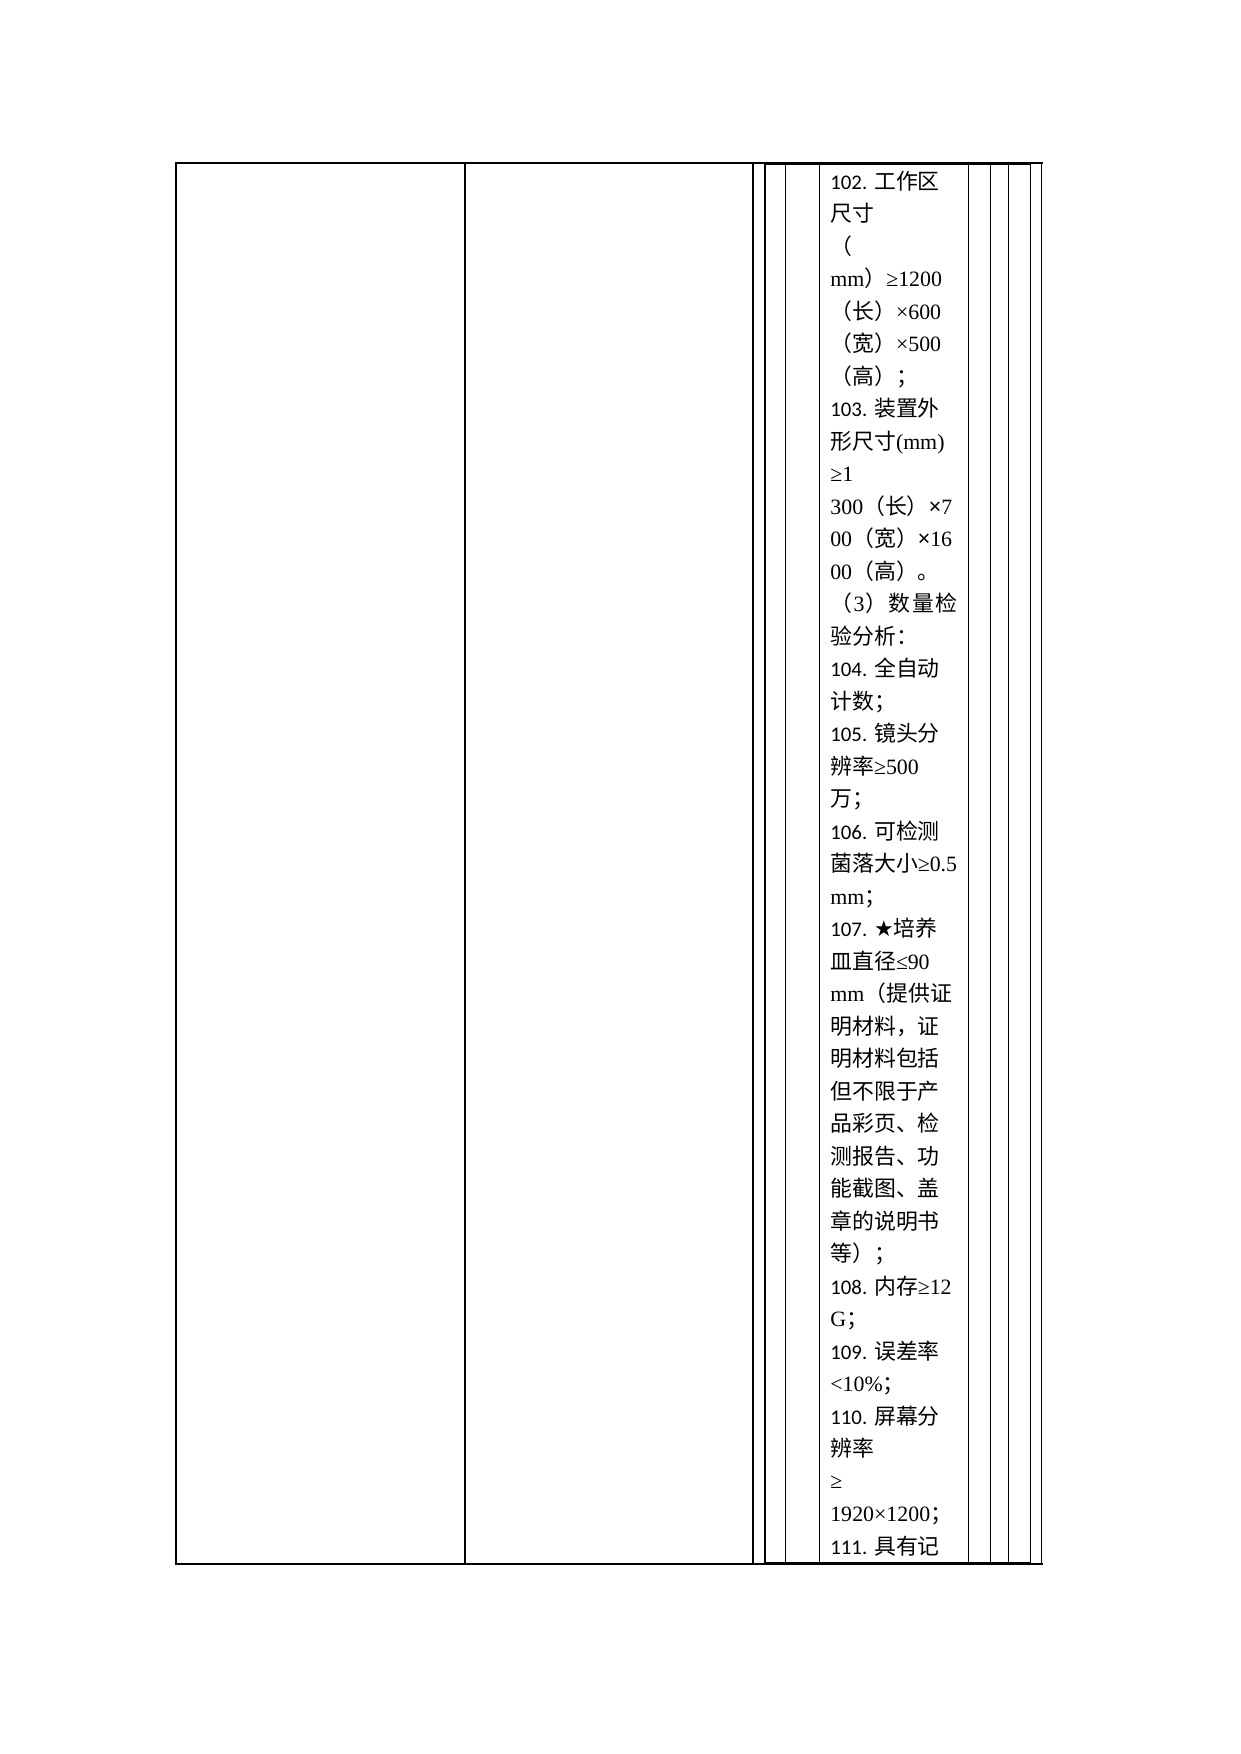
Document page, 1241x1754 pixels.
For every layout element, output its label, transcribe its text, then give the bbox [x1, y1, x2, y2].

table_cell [1009, 165, 1030, 1562]
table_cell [820, 165, 968, 1562]
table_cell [1031, 164, 1041, 1563]
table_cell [754, 164, 764, 1563]
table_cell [991, 165, 1008, 1562]
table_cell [969, 165, 990, 1562]
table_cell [786, 165, 819, 1562]
table_cell [177, 164, 464, 1563]
table_cell 1 [466, 164, 752, 1563]
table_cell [766, 165, 785, 1562]
